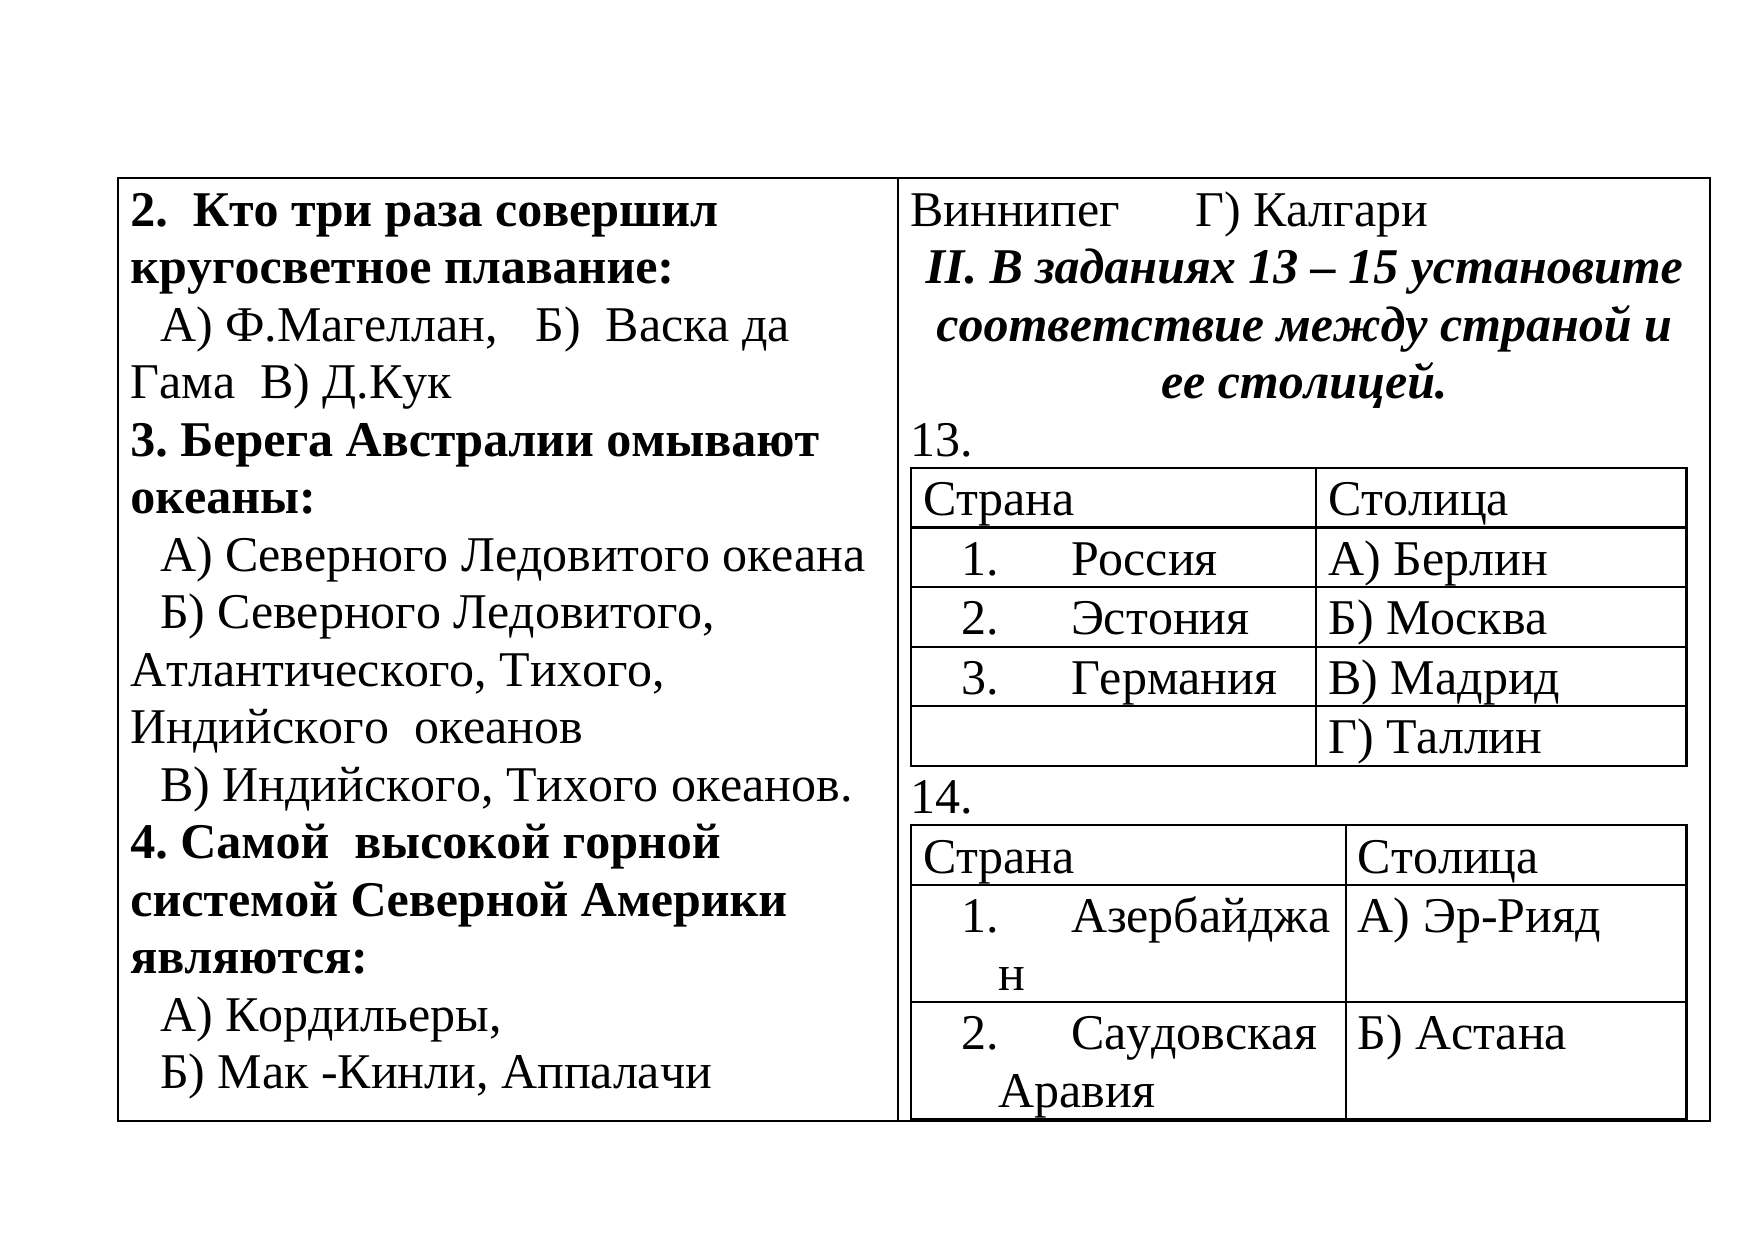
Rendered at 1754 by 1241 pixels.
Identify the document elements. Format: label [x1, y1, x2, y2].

table_header [119, 179, 897, 1120]
table_header [899, 179, 1709, 1120]
